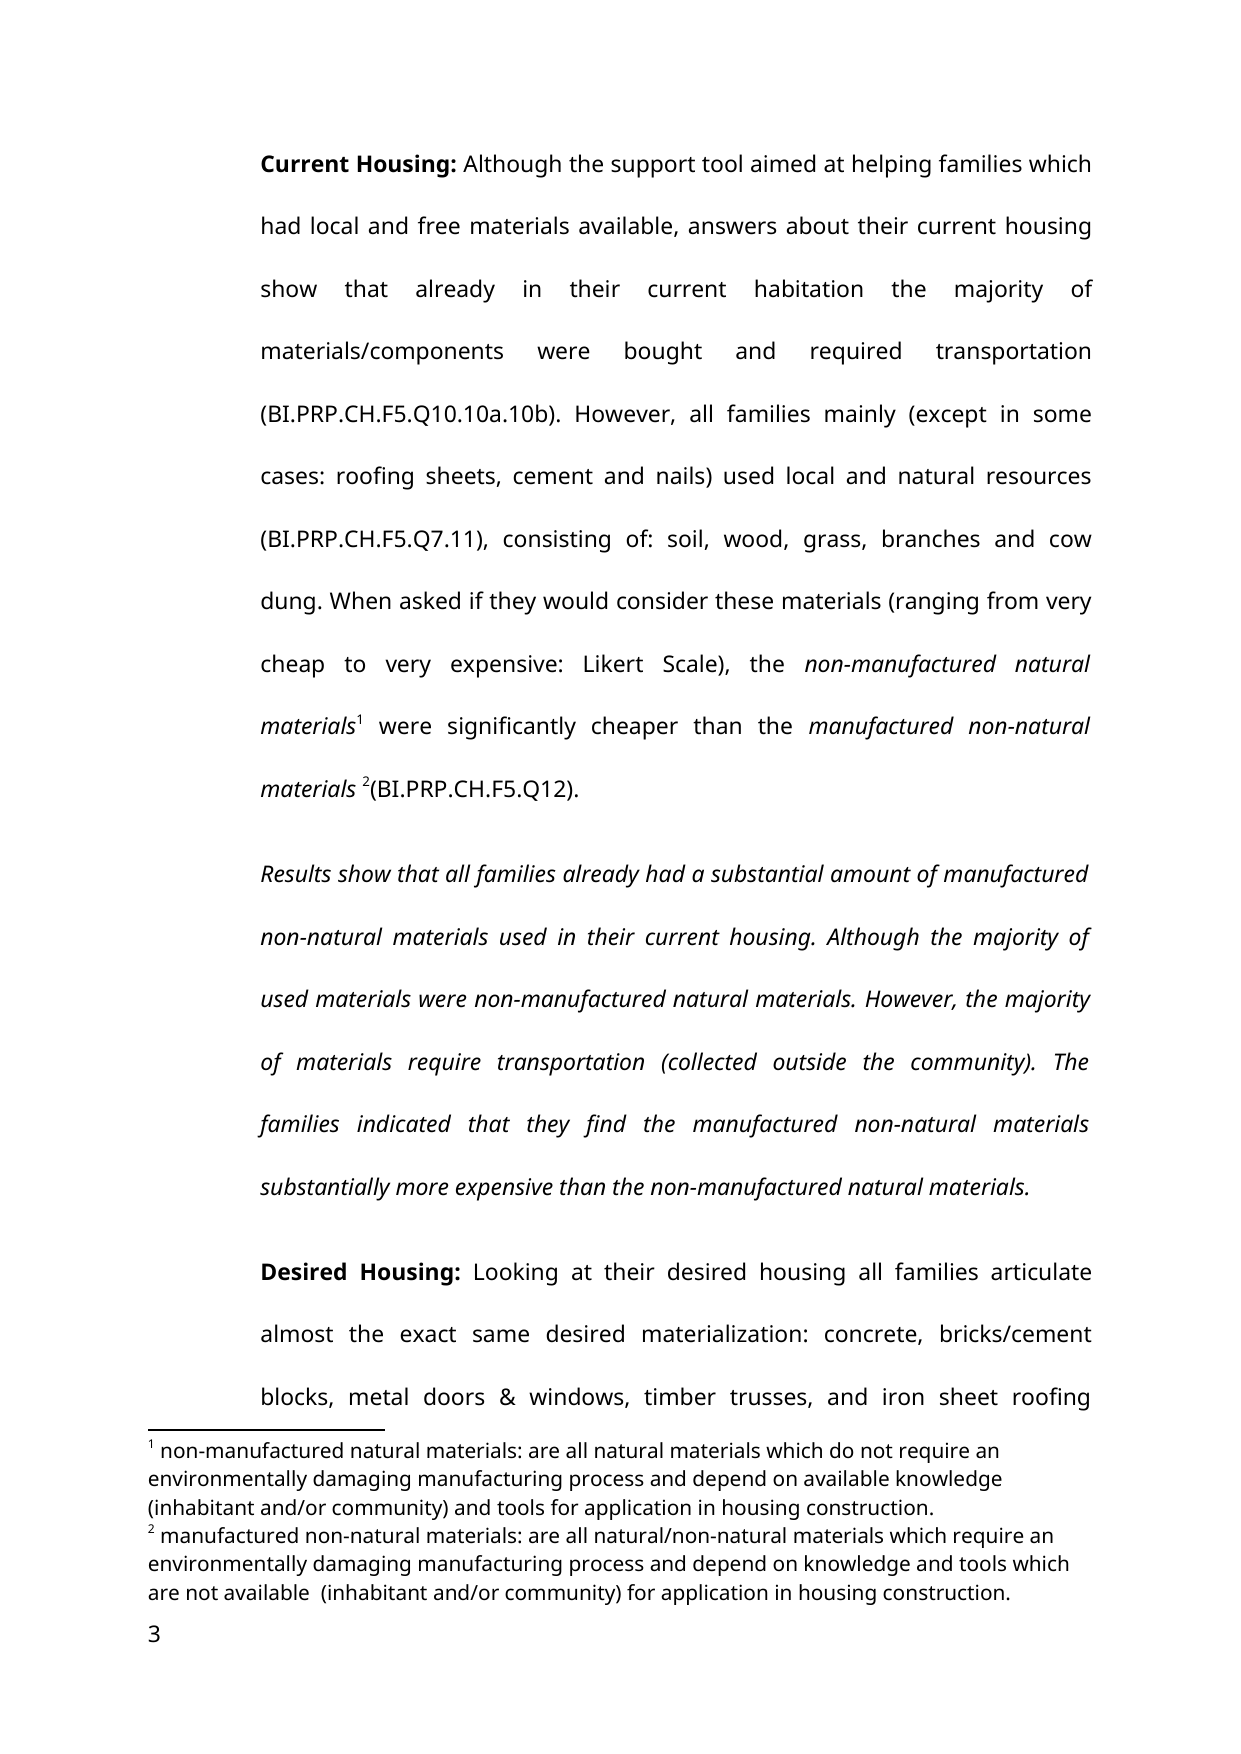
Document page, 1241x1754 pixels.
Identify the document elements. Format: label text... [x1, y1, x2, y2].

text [260, 1256, 1093, 1412]
text Current Housing: Although the support tool aimed at helping families which had local and free materials available, answers about their current housing show that already in their current habitation the majority of materials/components were bought and required transportation (BI.PRP.CH.F5.Q10.10a.10b). However, all families mainly (except in some cases: roofing sheets, cement and nails) used local and natural resources (BI.PRP.CH.F5.Q7.11), consisting of: soil, wood, grass, branches and cow dung. When asked if they would consider these materials (ranging from very cheap to very expensive: Likert Scale), the non-manufactured natural materials were significantly cheaper than the manufactured non-natural materials (BI.PRP.CH.F5.Q12). [260, 148, 1093, 804]
text Results show that all families already had a substantial amount of manufactured non-natural materials used in their current housing. Although the majority of used materials were non-manufactured natural materials. However, the majority of materials require transportation (collected outside the community). The families indicated that they find the manufactured non-natural materials substantially more expensive than the non-manufactured natural materials. [260, 858, 1093, 1202]
